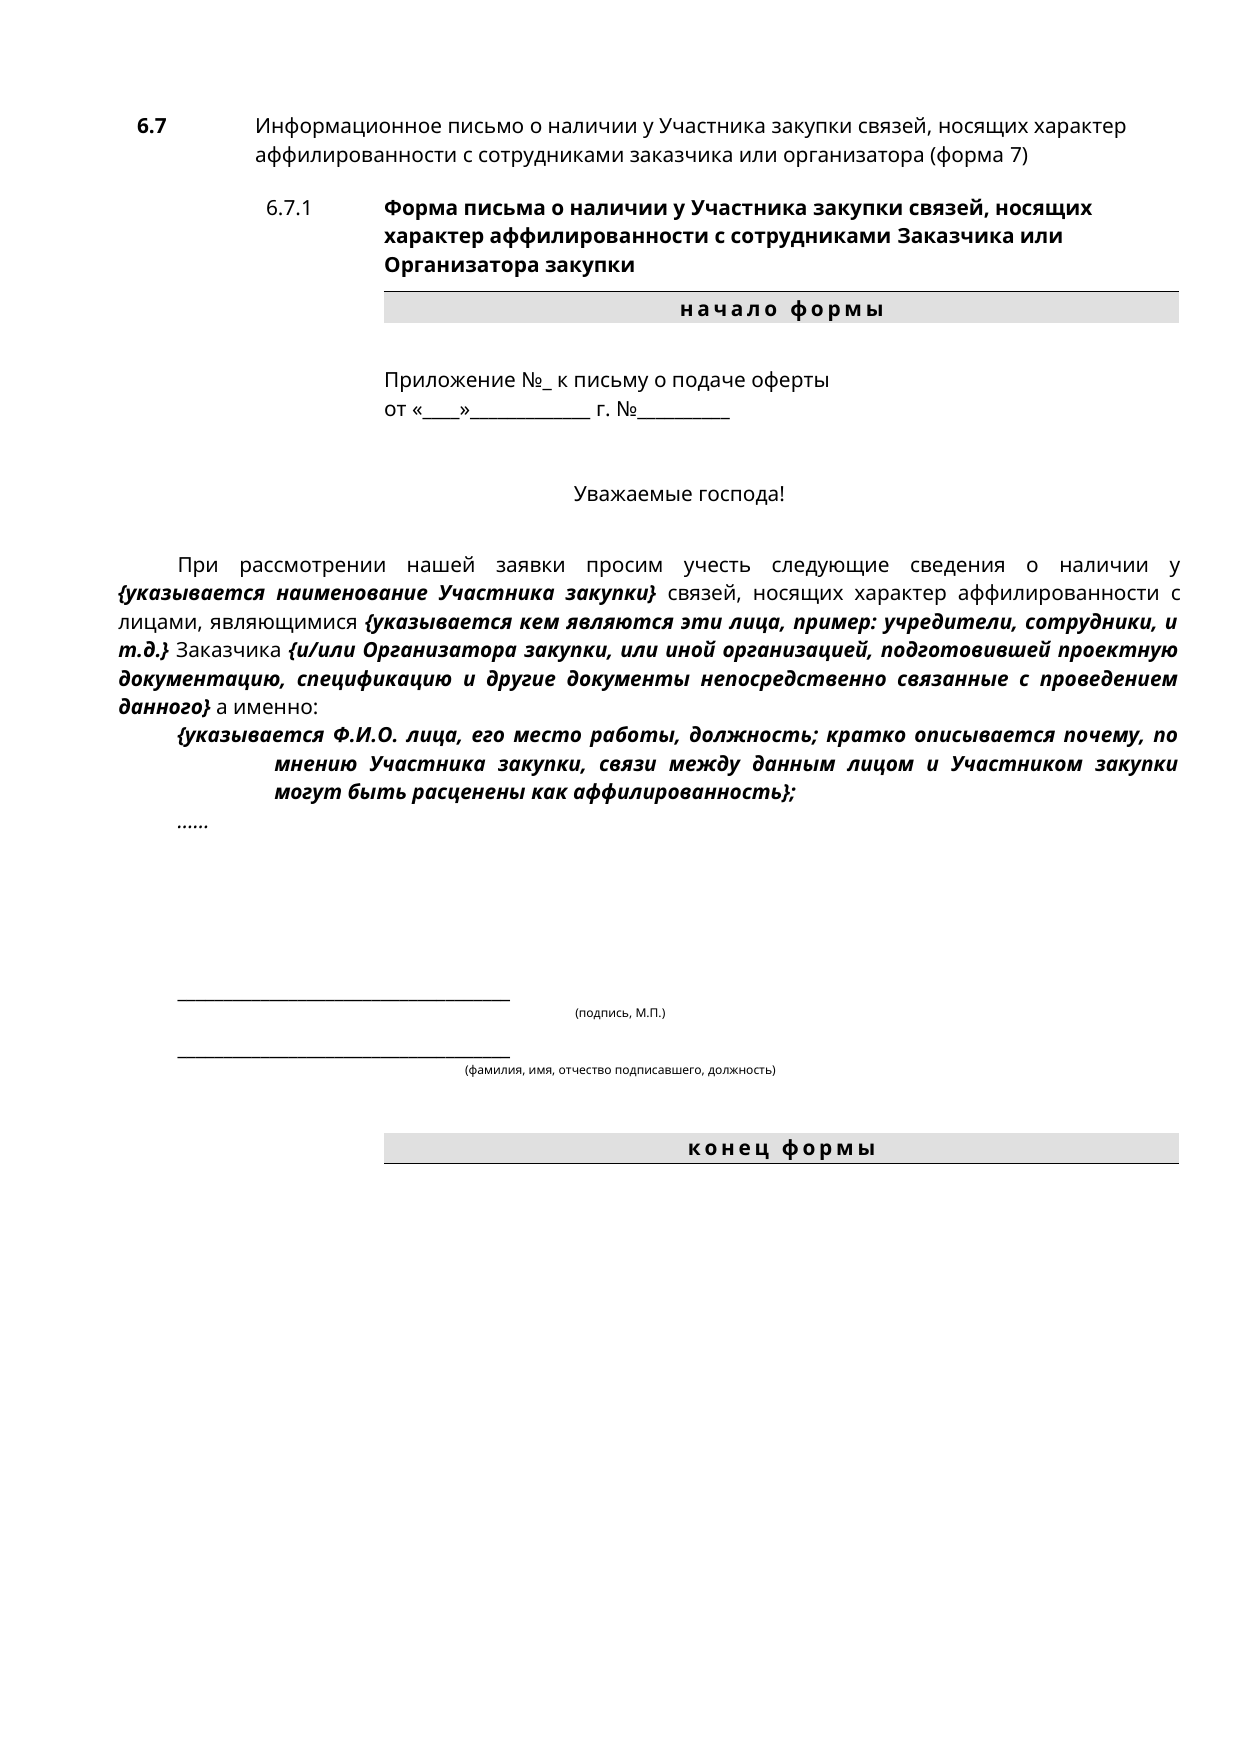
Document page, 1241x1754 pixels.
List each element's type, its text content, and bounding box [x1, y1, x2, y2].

text начало формы [384, 292, 1179, 323]
text ____________________________________ [118, 976, 1181, 1005]
text конец формы [384, 1133, 1179, 1163]
text {указывается Ф.И.О. лица, его место работы, должность; кратко описывается почему, по мнению Участника закупки, связи между данным лицом и Участником закупки могут быть расценены как аффилированность}; [177, 721, 1181, 806]
text (подпись, М.П.) [384, 1005, 797, 1033]
text (фамилия, имя, отчество подписавшего, должность) [384, 1062, 797, 1090]
subtitle Информационное письмо о наличии у Участника закупки связей, носящих характер аффилированности с сотрудниками заказчика или организатора (форма 7) [137, 111, 1181, 168]
text Приложение №_ к письму о подаче оферты от «____»_____________ г. №__________ [384, 365, 1181, 422]
text Уважаемые господа! [118, 479, 1181, 507]
text При рассмотрении нашей заявки просим учесть следующие сведения о наличии у {указывается наименование Участника закупки} связей, носящих характер аффилированности с лицами, являющимися {указывается кем являются эти лица, пример: учредители, сотрудники, и т.д.} Заказчика {и/или Организатора закупки, или иной организацией, подготовившей проектную документацию, спецификацию и другие документы непосредственно связанные с проведением данного} а именно: [118, 550, 1181, 721]
text ____________________________________ [118, 1033, 1181, 1062]
list Форма письма о наличии у Участника закупки связей, носящих характер аффилированности с сотрудниками Заказчика или Организатора закупки [266, 193, 1181, 278]
text …… [177, 806, 1181, 834]
